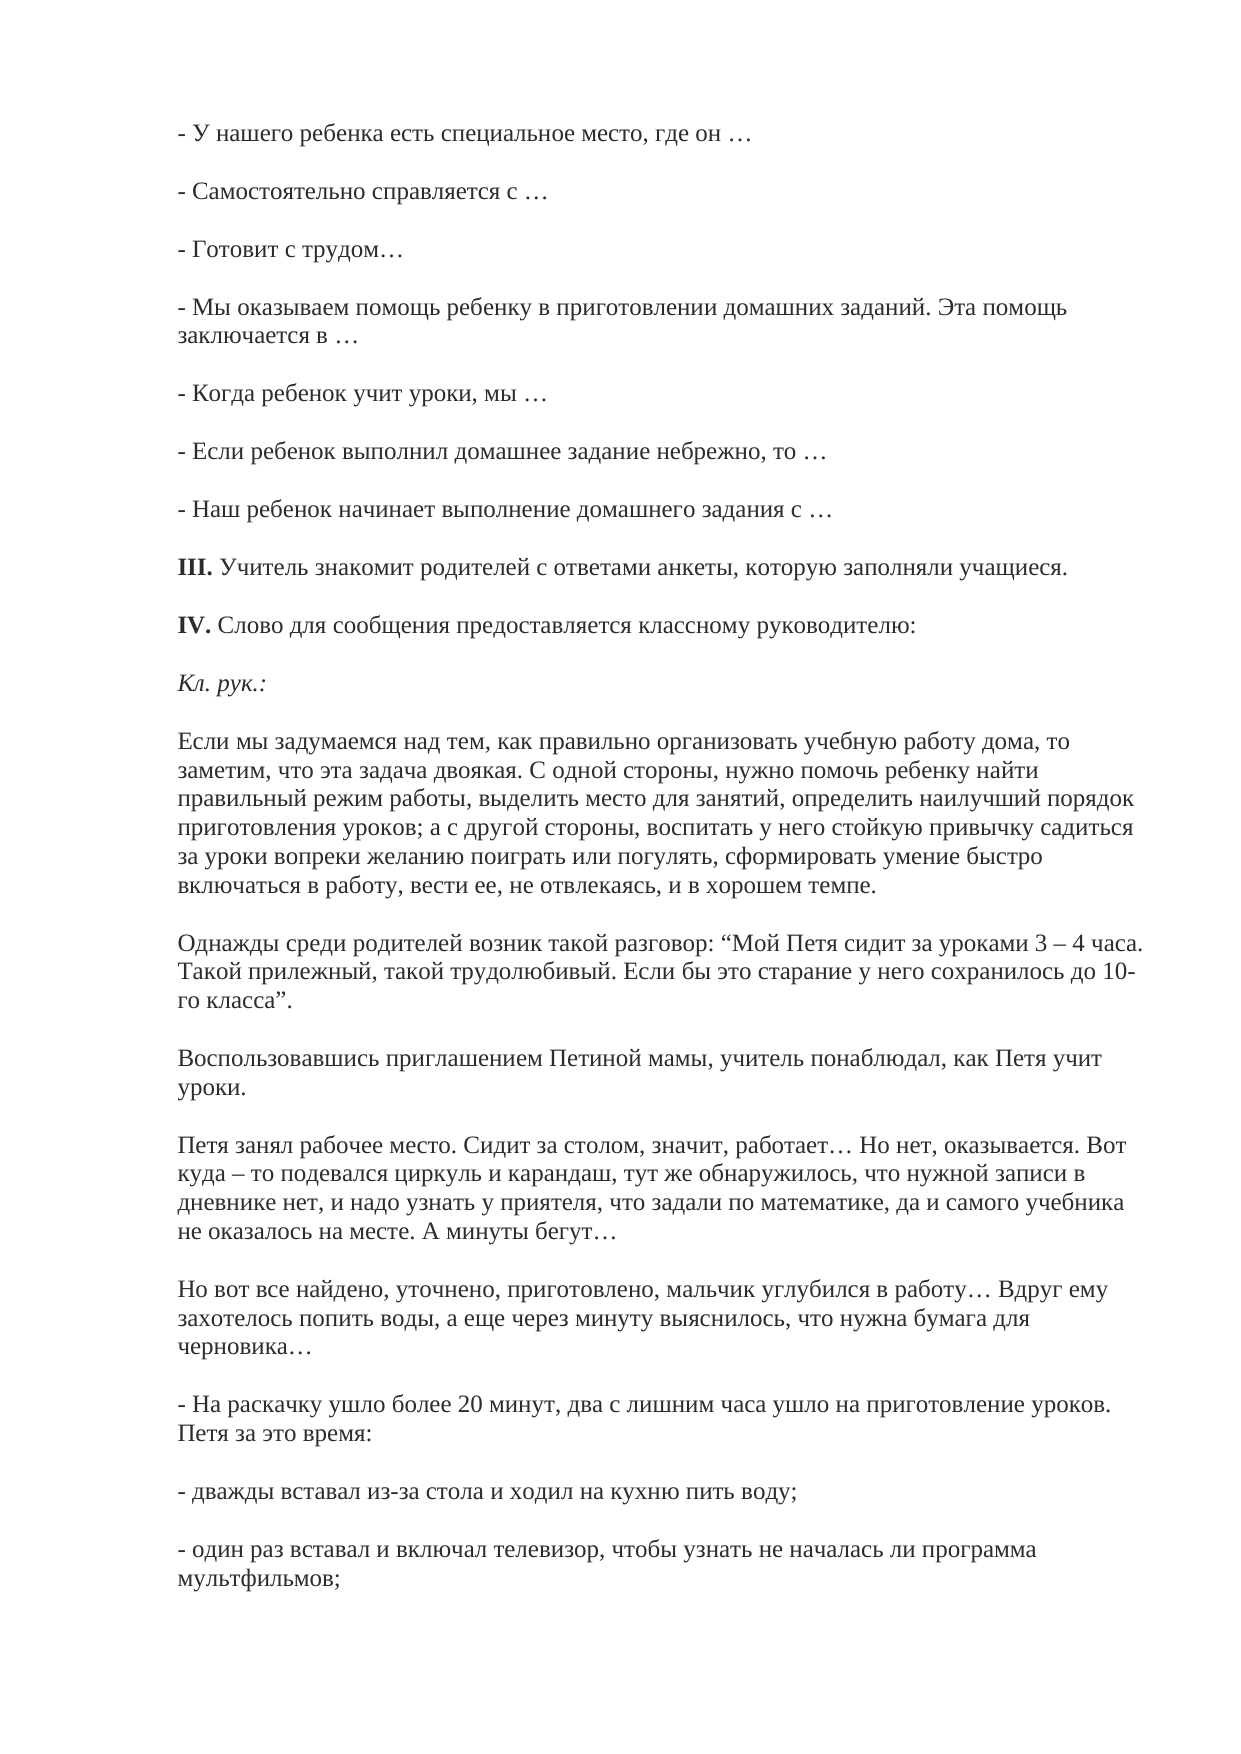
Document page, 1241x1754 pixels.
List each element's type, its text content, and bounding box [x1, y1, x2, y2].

text - У нашего ребенка есть специальное место, где он … [177, 118, 1152, 147]
text - Самостоятельно справляется с … [177, 176, 1152, 205]
text IV. Слово для сообщения предоставляется классному руководителю: [177, 610, 1152, 639]
text - Готовит с трудом… [177, 234, 1152, 263]
text Воспользовавшись приглашением Петиной мамы, учитель понаблюдал, как Петя учит уроки. [177, 1043, 1152, 1101]
text - Когда ребенок учит уроки, мы … [177, 378, 1152, 407]
text Если мы задумаемся над тем, как правильно организовать учебную работу дома, то заметим, что эта задача двоякая. С одной стороны, нужно помочь ребенку найти правильный режим работы, выделить место для занятий, определить наилучший порядок приготовления уроков; а с другой стороны, воспитать у него стойкую привычку садиться за уроки вопреки желанию поиграть или погулять, сформировать умение быстро включаться в работу, вести ее, не отвлекаясь, и в хорошем темпе. [177, 726, 1152, 898]
text - Наш ребенок начинает выполнение домашнего задания с … [177, 494, 1152, 523]
text - На раскачку ушло более 20 минут, два с лишним часа ушло на приготовление уроков. Петя за это время: [177, 1389, 1152, 1447]
text - один раз вставал и включал телевизор, чтобы узнать не началась ли программа мультфильмов; [177, 1534, 1152, 1591]
text III. Учитель знакомит родителей с ответами анкеты, которую заполняли учащиеся. [177, 552, 1152, 581]
text Кл. рук.: [177, 668, 1152, 697]
text - дважды вставал из-за стола и ходил на кухню пить воду; [177, 1476, 1152, 1505]
text Однажды среди родителей возник такой разговор: “Мой Петя сидит за уроками 3 – 4 часа. Такой прилежный, такой трудолюбивый. Если бы это старание у него сохранилось до 10-го класса”. [177, 928, 1152, 1014]
text Петя занял рабочее место. Сидит за столом, значит, работает… Но нет, оказывается. Вот куда – то подевался циркуль и карандаш, тут же обнаружилось, что нужной записи в дневнике нет, и надо узнать у приятеля, что задали по математике, да и самого учебника не оказалось на месте. А минуты бегут… [177, 1130, 1152, 1245]
text Но вот все найдено, уточнено, приготовлено, мальчик углубился в работу… Вдруг ему захотелось попить воды, а еще через минуту выяснилось, что нужна бумага для черновика… [177, 1274, 1152, 1360]
text - Если ребенок выполнил домашнее задание небрежно, то … [177, 436, 1152, 465]
text - Мы оказываем помощь ребенку в приготовлении домашних заданий. Эта помощь заключается в … [177, 292, 1152, 349]
